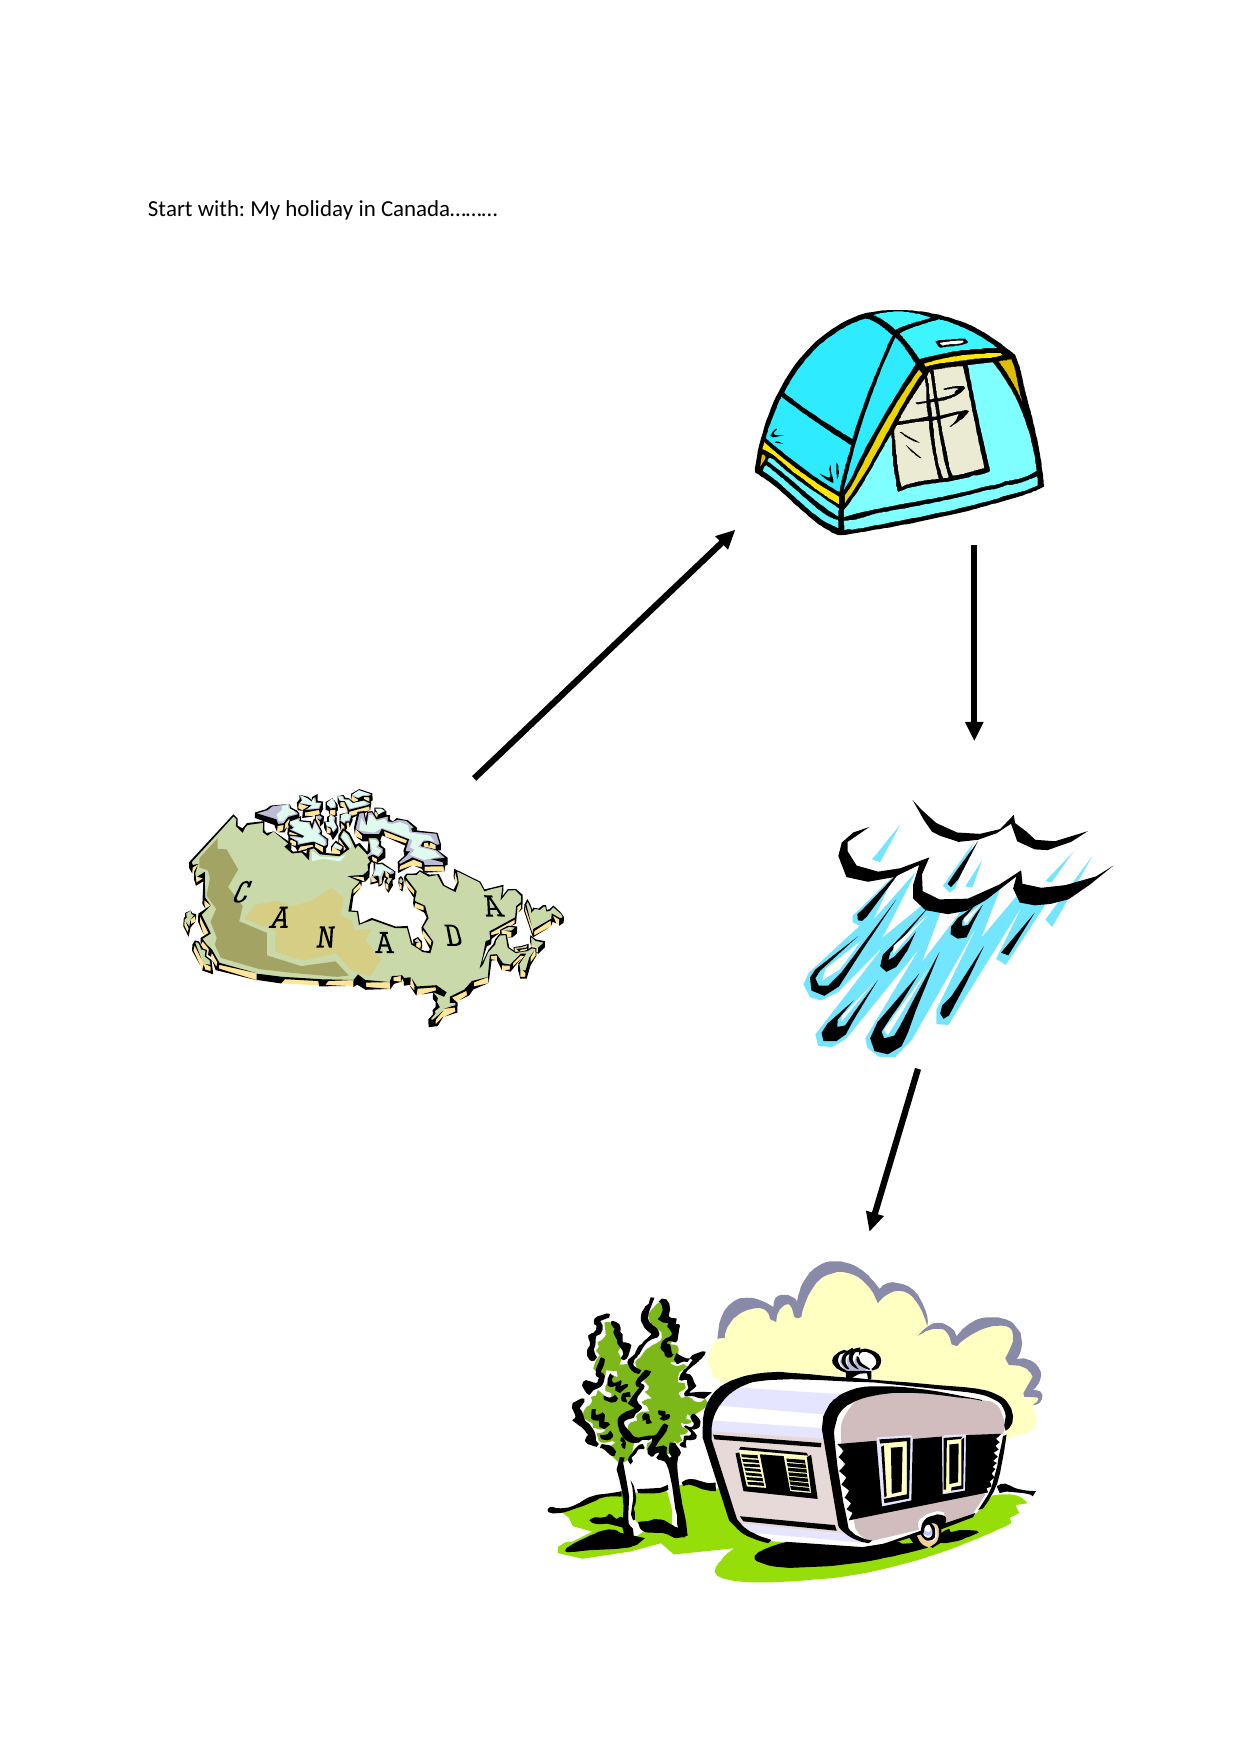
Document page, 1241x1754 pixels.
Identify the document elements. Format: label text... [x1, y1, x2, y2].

text Start with: My holiday in Canada………Take a look at the pictures and tell as much as you can about what is going on: [148, 194, 1093, 222]
